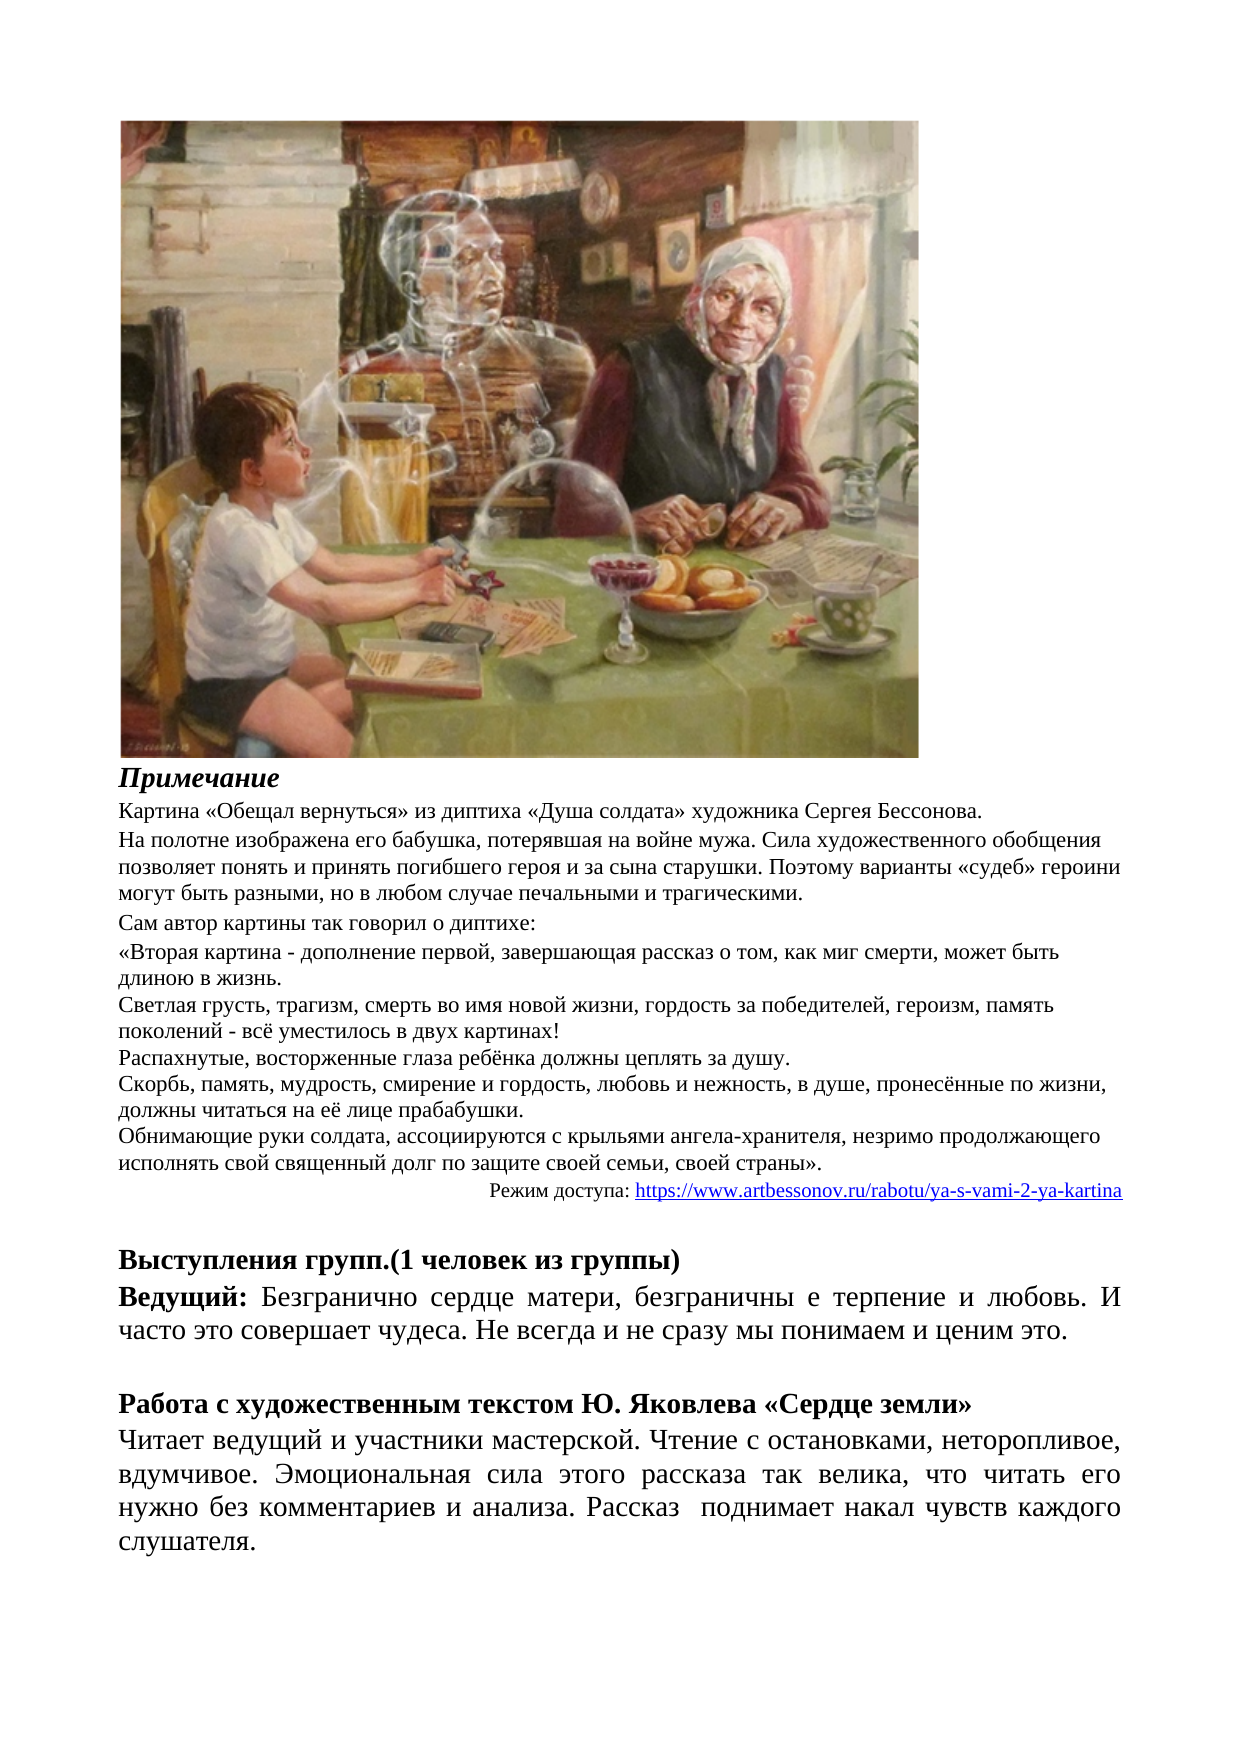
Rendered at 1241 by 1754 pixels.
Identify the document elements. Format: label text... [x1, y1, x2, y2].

text Читает ведущий и участники мастерской. Чтение с остановками, неторопливое, вдумчивое. Эмоциональная сила этого рассказа так велика, что читать его нужно без комментариев и анализа. Рассказ поднимает накал чувств каждого слушателя. [118, 1422, 1122, 1557]
text Сам автор картины так говорил о диптихе: [118, 909, 1122, 935]
text Примечание [118, 760, 1122, 794]
text Ведущий: Безгранично сердце матери, безграничны е терпение и любовь. И часто это совершает чудеса. Не всегда и не сразу мы понимаем и ценим это. [118, 1279, 1122, 1346]
picture [118, 118, 922, 758]
text Картина «Обещал вернуться» из диптиха «Душа солдата» художника Сергея Бессонова. [118, 797, 1122, 823]
text На полотне изображена его бабушка, потерявшая на войне мужа. Сила художественного обобщения позволяет понять и принять погибшего героя и за сына старушки. Поэтому варианты «судеб» героини могут быть разными, но в любом случае печальными и трагическими. [118, 826, 1122, 906]
text Режим доступа: https://www.artbessonov.ru/rabotu/ya-s-vami-2-ya-kartina [118, 1178, 1122, 1202]
text Выступления групп.(1 человек из группы) [118, 1242, 1122, 1276]
text Работа с художественным текстом Ю. Яковлева «Сердце земли» [118, 1386, 1122, 1419]
text «Вторая картина - дополнение первой, завершающая рассказ о том, как миг смерти, может быть длиною в жизнь. Светлая грусть, трагизм, смерть во имя новой жизни, гордость за победителей, героизм, память поколений - всё уместилось в двух картинах! Распахнутые, восторженные глаза ребёнка должны цеплять за душу. Скорбь, память, мудрость, смирение и гордость, любовь и нежность, в душе, пронесённые по жизни, должны читаться на её лице прабабушки. Обнимающие руки солдата, ассоциируются с крыльями ангела-хранителя, незримо продолжающего исполнять свой священный долг по защите своей семьи, своей страны». [118, 938, 1122, 1175]
